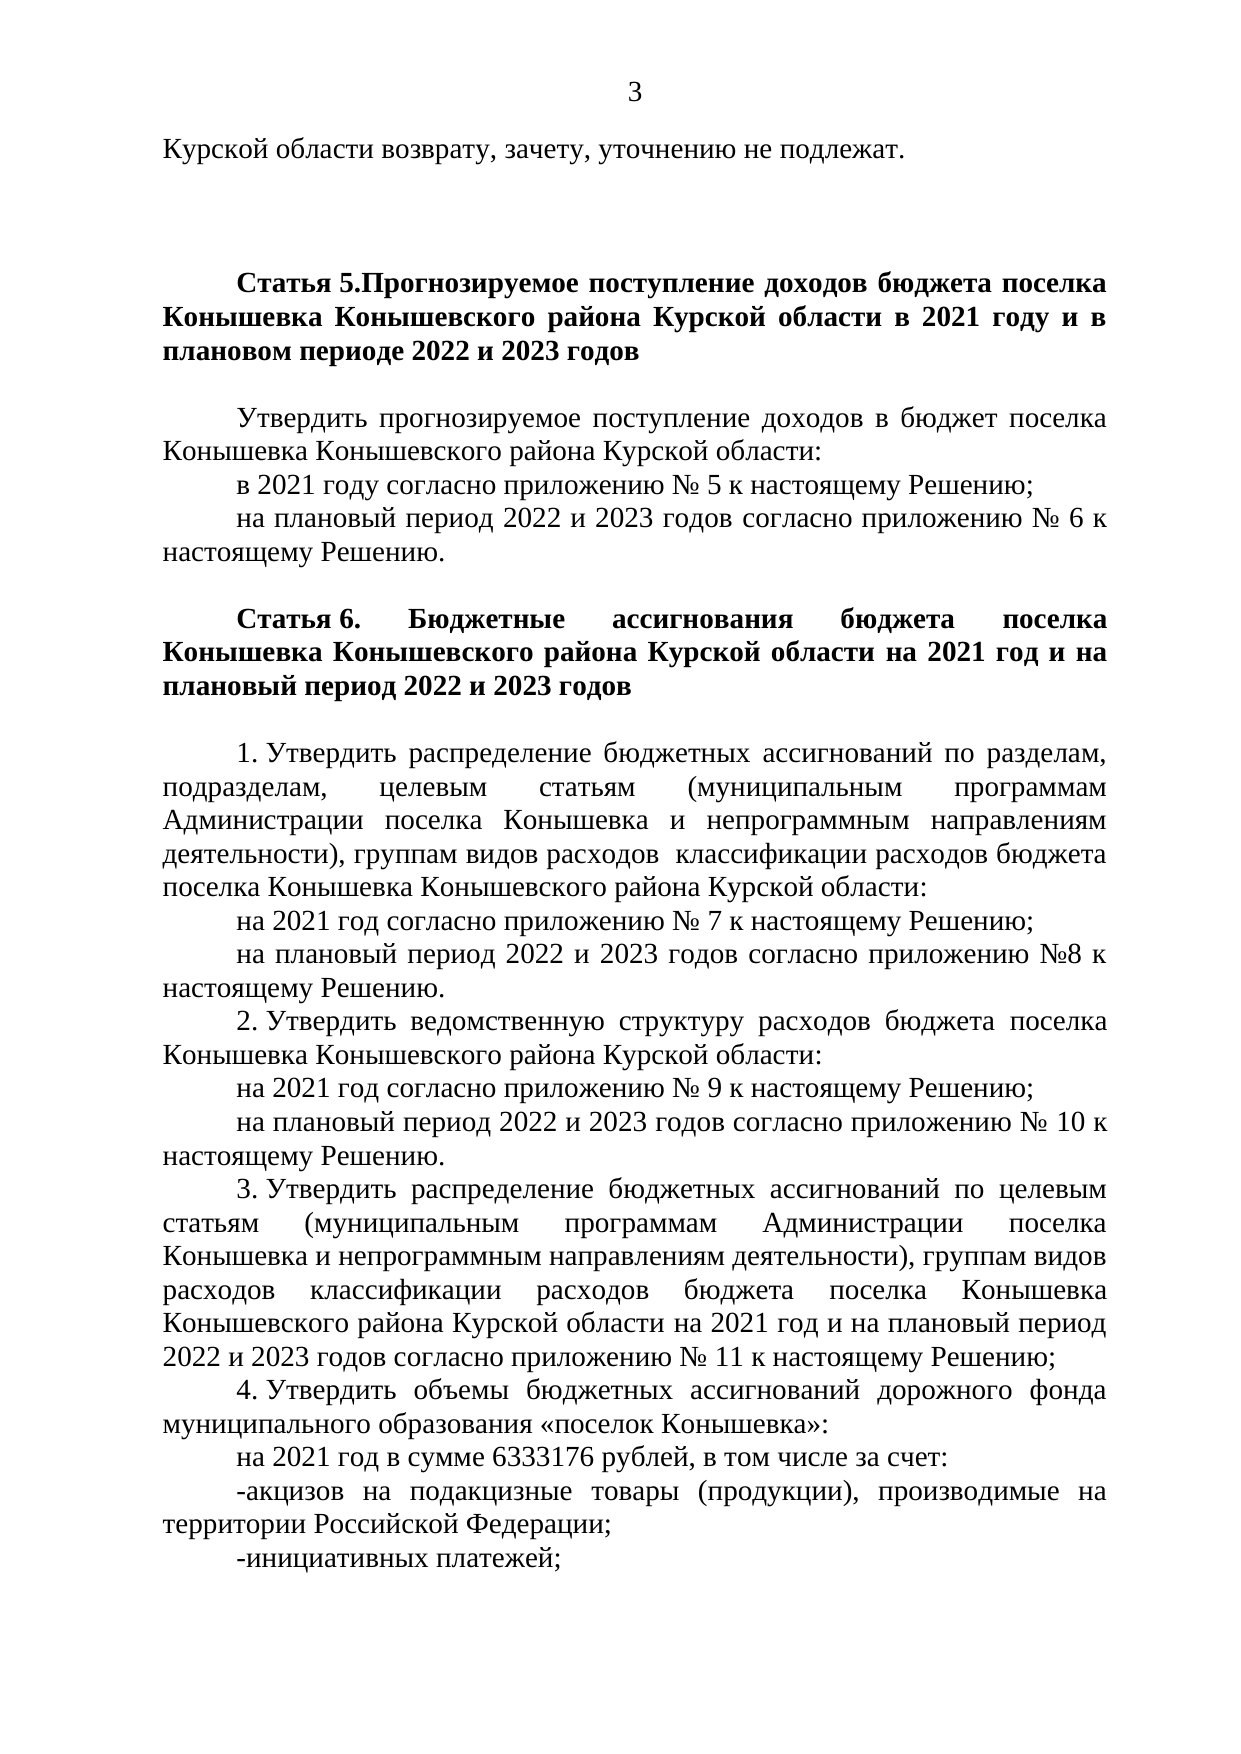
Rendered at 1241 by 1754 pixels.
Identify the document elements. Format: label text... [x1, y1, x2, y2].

text в 2021 году согласно приложению № 5 к настоящему Решению; [162, 467, 1107, 500]
text Утвердить прогнозируемое поступление доходов в бюджет поселка Конышевка Конышевского района Курской области: [162, 400, 1107, 467]
text на плановый период 2022 и 2023 годов согласно приложению № 10 к настоящему Решению. [162, 1104, 1107, 1171]
text Статья 6. Бюджетные ассигнования бюджета поселка Конышевка Конышевского района Курской области на 2021 год и на плановый период 2022 и 2023 годов [162, 601, 1107, 702]
text -инициативных платежей; [162, 1540, 1107, 1574]
text 1. Утвердить распределение бюджетных ассигнований по разделам, подразделам, целевым статьям (муниципальным программам Администрации поселка Конышевка и непрограммным направлениям деятельности), группам видов расходов классификации расходов бюджета поселка Конышевка Конышевского района Курской области: [162, 735, 1107, 903]
text на плановый период 2022 и 2023 годов согласно приложению № 6 к настоящему Решению. [162, 500, 1107, 567]
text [162, 131, 1107, 165]
text на 2021 год в сумме 6333176 рублей, в том числе за счет: [162, 1439, 1107, 1473]
text 3. Утвердить распределение бюджетных ассигнований по целевым статьям (муниципальным программам Администрации поселка Конышевка и непрограммным направлениям деятельности), группам видов расходов классификации расходов бюджета поселка Конышевка Конышевского района Курской области на 2021 год и на плановый период 2022 и 2023 годов согласно приложению № 11 к настоящему Решению; [162, 1171, 1107, 1372]
text Статья 5.Прогнозируемое поступление доходов бюджета поселка Конышевка Конышевского района Курской области в 2021 году и в плановом периоде 2022 и 2023 годов [162, 266, 1107, 366]
text 2. Утвердить ведомственную структуру расходов бюджета поселка Конышевка Конышевского района Курской области: [162, 1003, 1107, 1071]
text 4. Утвердить объемы бюджетных ассигнований дорожного фонда муниципального образования «поселок Конышевка»: [162, 1372, 1107, 1439]
text -акцизов на подакцизные товары (продукции), производимые на территории Российской Федерации; [162, 1473, 1107, 1540]
text на 2021 год согласно приложению № 9 к настоящему Решению; [162, 1071, 1107, 1104]
text на плановый период 2022 и 2023 годов согласно приложению №8 к настоящему Решению. [162, 936, 1107, 1003]
text на 2021 год согласно приложению № 7 к настоящему Решению; [162, 903, 1107, 936]
